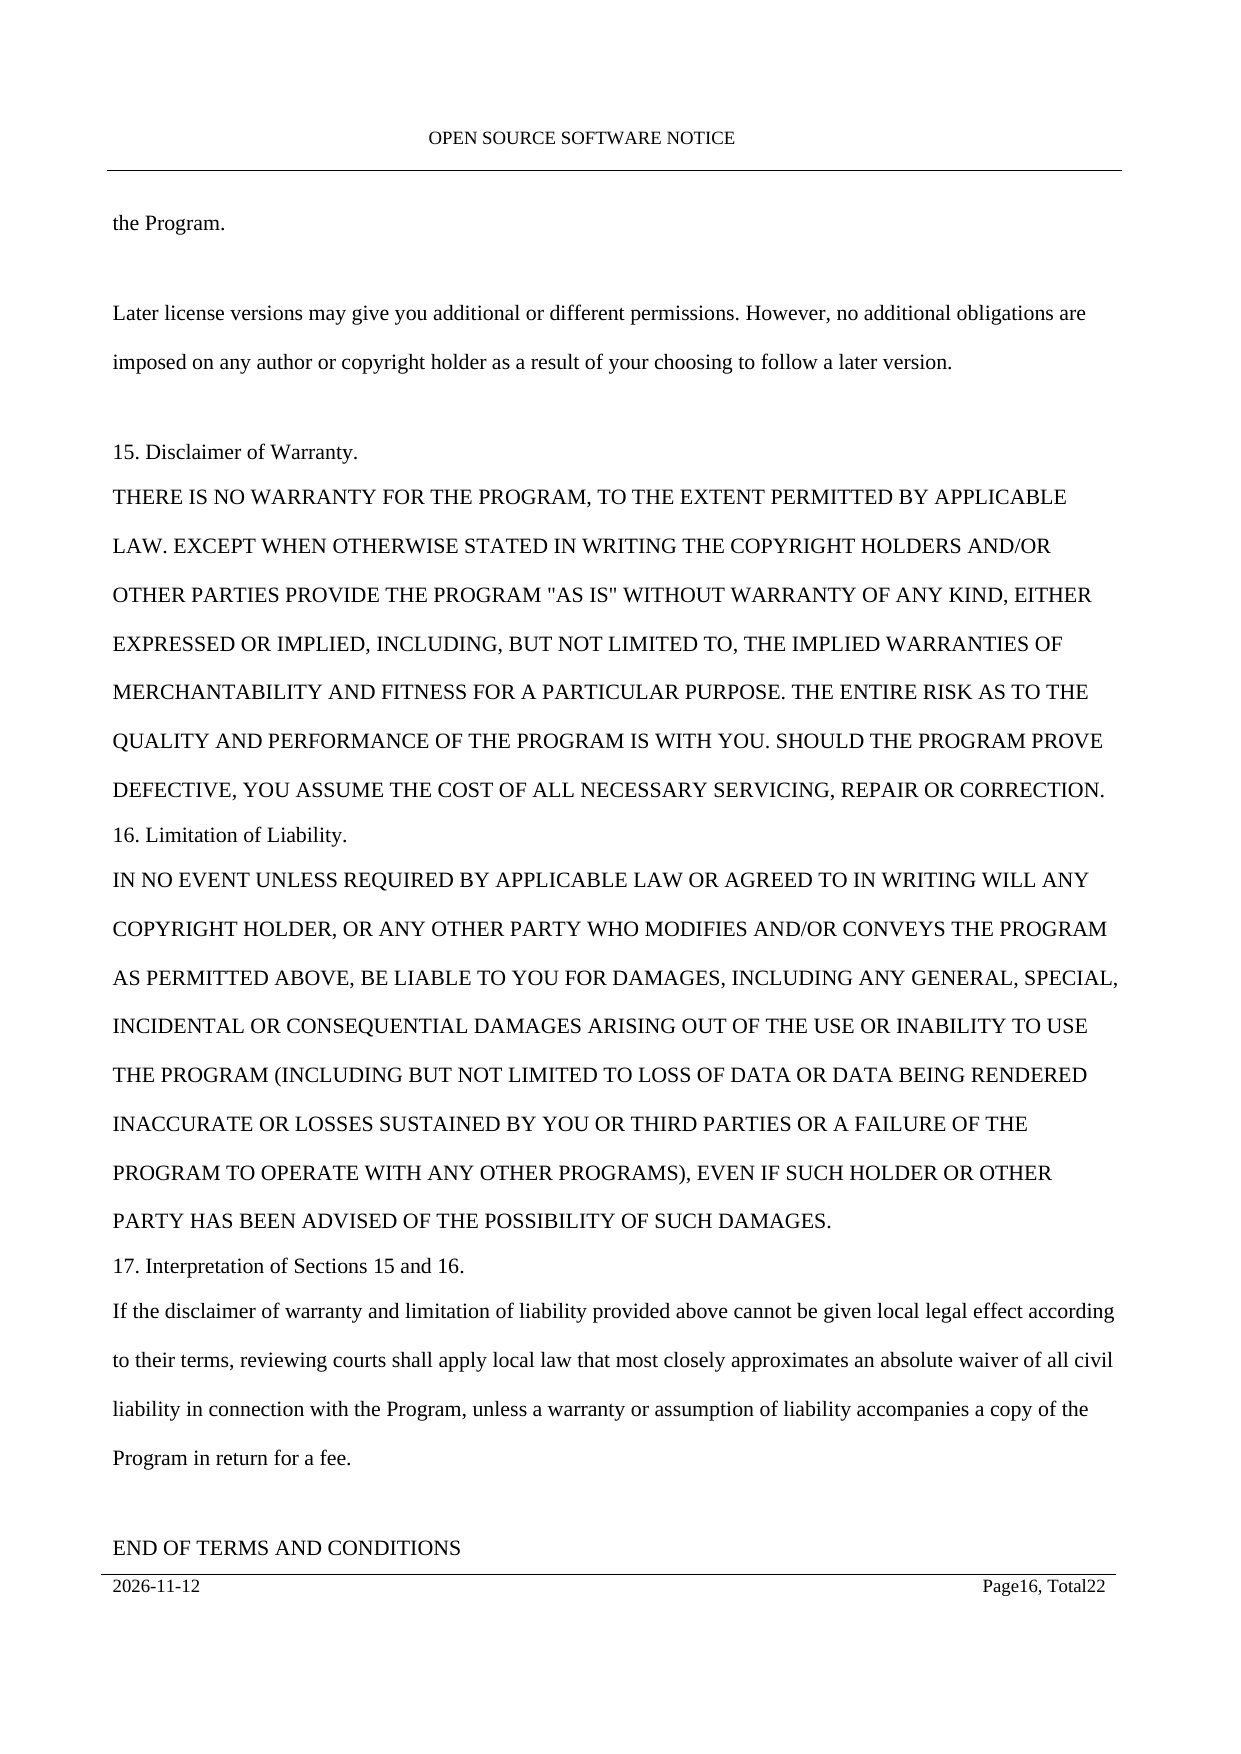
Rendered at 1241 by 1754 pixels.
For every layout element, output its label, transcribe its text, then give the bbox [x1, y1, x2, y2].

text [112, 206, 1128, 239]
text END OF TERMS AND CONDITIONS [112, 1531, 1128, 1564]
text 17. Interpretation of Sections 15 and 16. [112, 1250, 1128, 1282]
text IN NO EVENT UNLESS REQUIRED BY APPLICABLE LAW OR AGREED TO IN WRITING WILL ANY COPYRIGHT HOLDER, OR ANY OTHER PARTY WHO MODIFIES AND/OR CONVEYS THE PROGRAM AS PERMITTED ABOVE, BE LIABLE TO YOU FOR DAMAGES, INCLUDING ANY GENERAL, SPECIAL, INCIDENTAL OR CONSEQUENTIAL DAMAGES ARISING OUT OF THE USE OR INABILITY TO USE THE PROGRAM (INCLUDING BUT NOT LIMITED TO LOSS OF DATA OR DATA BEING RENDERED INACCURATE OR LOSSES SUSTAINED BY YOU OR THIRD PARTIES OR A FAILURE OF THE PROGRAM TO OPERATE WITH ANY OTHER PROGRAMS), EVEN IF SUCH HOLDER OR OTHER PARTY HAS BEEN ADVISED OF THE POSSIBILITY OF SUCH DAMAGES. [112, 863, 1128, 1237]
text 15. Disclaimer of Warranty. [112, 436, 1128, 468]
text Later license versions may give you additional or different permissions. However, no additional obligations are imposed on any author or copyright holder as a result of your choosing to follow a later version. [112, 297, 1128, 378]
text If the disclaimer of warranty and limitation of liability provided above cannot be given local legal effect according to their terms, reviewing courts shall apply local law that most closely approximates an absolute waiver of all civil liability in connection with the Program, unless a warranty or assumption of liability accompanies a copy of the Program in return for a fee. [112, 1295, 1128, 1473]
text THERE IS NO WARRANTY FOR THE PROGRAM, TO THE EXTENT PERMITTED BY APPLICABLE LAW. EXCEPT WHEN OTHERWISE STATED IN WRITING THE COPYRIGHT HOLDERS AND/OR OTHER PARTIES PROVIDE THE PROGRAM "AS IS" WITHOUT WARRANTY OF ANY KIND, EITHER EXPRESSED OR IMPLIED, INCLUDING, BUT NOT LIMITED TO, THE IMPLIED WARRANTIES OF MERCHANTABILITY AND FITNESS FOR A PARTICULAR PURPOSE. THE ENTIRE RISK AS TO THE QUALITY AND PERFORMANCE OF THE PROGRAM IS WITH YOU. SHOULD THE PROGRAM PROVE DEFECTIVE, YOU ASSUME THE COST OF ALL NECESSARY SERVICING, REPAIR OR CORRECTION. [112, 481, 1128, 806]
text 16. Limitation of Liability. [112, 818, 1128, 851]
